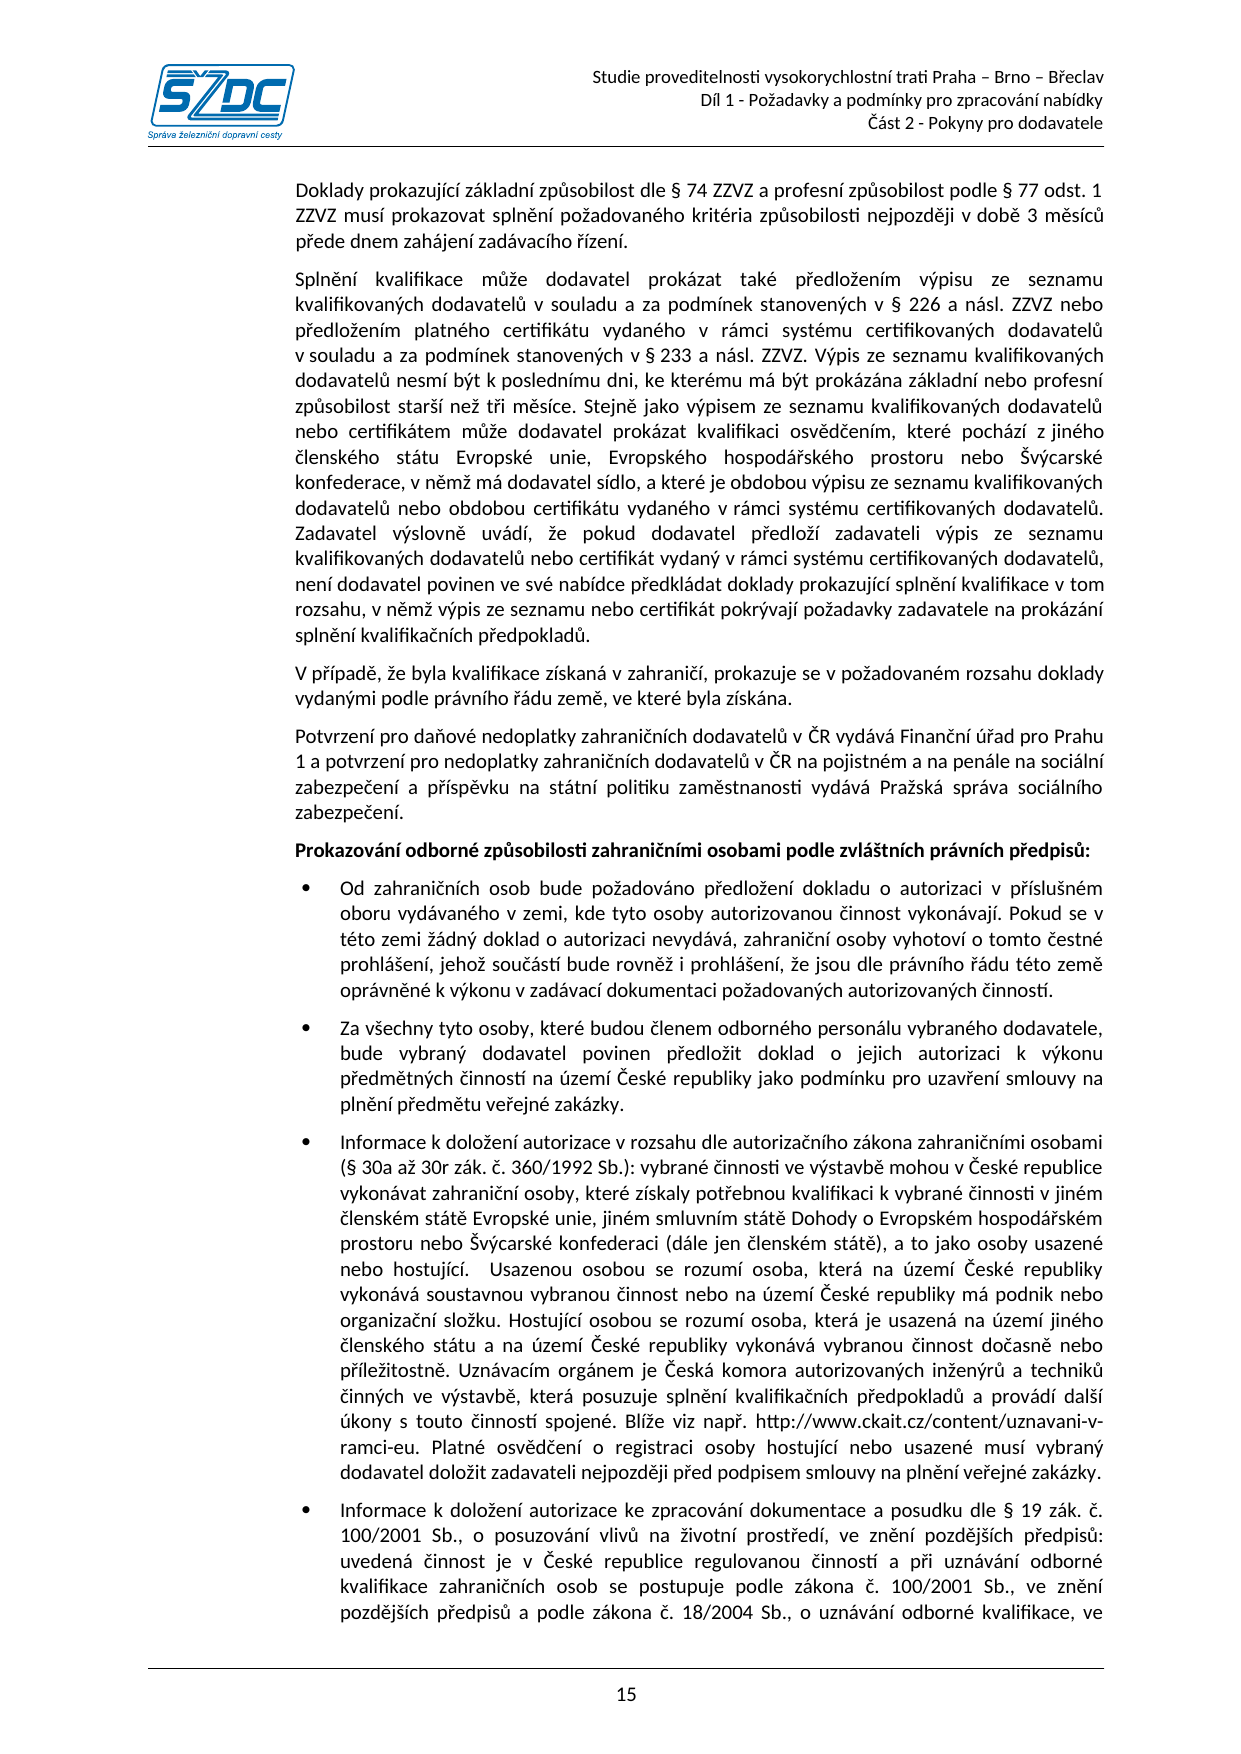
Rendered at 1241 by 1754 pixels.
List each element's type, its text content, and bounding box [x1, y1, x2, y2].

text V případě, že byla kvalifikace získaná v zahraničí, prokazuje se v požadovaném rozsahu doklady vydanými podle právního řádu země, ve které byla získána. [295, 660, 1104, 711]
list Za všechny tyto osoby, které budou členem odborného personálu vybraného dodavatele, bude vybraný dodavatel povinen předložit doklad o jejich autorizaci k výkonu předmětných činností na území České republiky jako podmínku pro uzavření smlouvy na plnění předmětu veřejné zakázky. [302, 1015, 1104, 1116]
text Potvrzení pro daňové nedoplatky zahraničních dodavatelů v ČR vydává Finanční úřad pro Prahu 1 a potvrzení pro nedoplatky zahraničních dodavatelů v ČR na pojistném a na penále na sociální zabezpečení a příspěvku na státní politiku zaměstnanosti vydává Pražská správa sociálního zabezpečení. [295, 723, 1104, 825]
list Informace k doložení autorizace v rozsahu dle autorizačního zákona zahraničními osobami (§ 30a až 30r zák. č. 360/1992 Sb.): vybrané činnosti ve výstavbě mohou v České republice vykonávat zahraniční osoby, které získaly potřebnou kvalifikaci k vybrané činnosti v jiném členském státě Evropské unie, jiném smluvním státě Dohody o Evropském hospodářském prostoru nebo Švýcarské konfederaci (dále jen členském státě), a to jako osoby usazené nebo hostující. Usazenou osobou se rozumí osoba, která na území České republiky vykonává soustavnou vybranou činnost nebo na území České republiky má podnik nebo organizační složku. Hostující osobou se rozumí osoba, která je usazená na území jiného členského státu a na území České republiky vykonává vybranou činnost dočasně nebo příležitostně. Uznávacím orgánem je Česká komora autorizovaných inženýrů a techniků činných ve výstavbě, která posuzuje splnění kvalifikačních předpokladů a provádí další úkony s touto činností spojené. Blíže viz např. http://www.ckait.cz/content/uznavani-v-ramci-eu. Platné osvědčení o registraci osoby hostující nebo usazené musí vybraný dodavatel doložit zadavateli nejpozději před podpisem smlouvy na plnění veřejné zakázky. [302, 1129, 1104, 1485]
text Prokazování odborné způsobilosti zahraničními osobami podle zvláštních právních předpisů: [295, 837, 1104, 863]
text Doklady prokazující základní způsobilost dle § 74 ZZVZ a profesní způsobilost podle § 77 odst. 1 ZZVZ musí prokazovat splnění požadovaného kritéria způsobilosti nejpozději v době 3 měsíců přede dnem zahájení zadávacího řízení. [295, 177, 1104, 253]
text Splnění kvalifikace může dodavatel prokázat také předložením výpisu ze seznamu kvalifikovaných dodavatelů v souladu a za podmínek stanovených v § 226 a násl. ZZVZ nebo předložením platného certifikátu vydaného v rámci systému certifikovaných dodavatelů v souladu a za podmínek stanovených v § 233 a násl. ZZVZ. Výpis ze seznamu kvalifikovaných dodavatelů nesmí být k poslednímu dni, ke kterému má být prokázána základní nebo profesní způsobilost starší než tři měsíce. Stejně jako výpisem ze seznamu kvalifikovaných dodavatelů nebo certifikátem může dodavatel prokázat kvalifikaci osvědčením, které pochází z jiného členského státu Evropské unie, Evropského hospodářského prostoru nebo Švýcarské konfederace, v němž má dodavatel sídlo, a které je obdobou výpisu ze seznamu kvalifikovaných dodavatelů nebo obdobou certifikátu vydaného v rámci systému certifikovaných dodavatelů. Zadavatel výslovně uvádí, že pokud dodavatel předloží zadavateli výpis ze seznamu kvalifikovaných dodavatelů nebo certifikát vydaný v rámci systému certifikovaných dodavatelů, není dodavatel povinen ve své nabídce předkládat doklady prokazující splnění kvalifikace v tom rozsahu, v němž výpis ze seznamu nebo certifikát pokrývají požadavky zadavatele na prokázání splnění kvalifikačních předpokladů. [295, 266, 1104, 647]
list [302, 1497, 1104, 1624]
list Od zahraničních osob bude požadováno předložení dokladu o autorizaci v příslušném oboru vydávaného v zemi, kde tyto osoby autorizovanou činnost vykonávají. Pokud se v této zemi žádný doklad o autorizaci nevydává, zahraniční osoby vyhotoví o tomto čestné prohlášení, jehož součástí bude rovněž i prohlášení, že jsou dle právního řádu této země oprávněné k výkonu v zadávací dokumentaci požadovaných autorizovaných činností. [302, 875, 1104, 1002]
